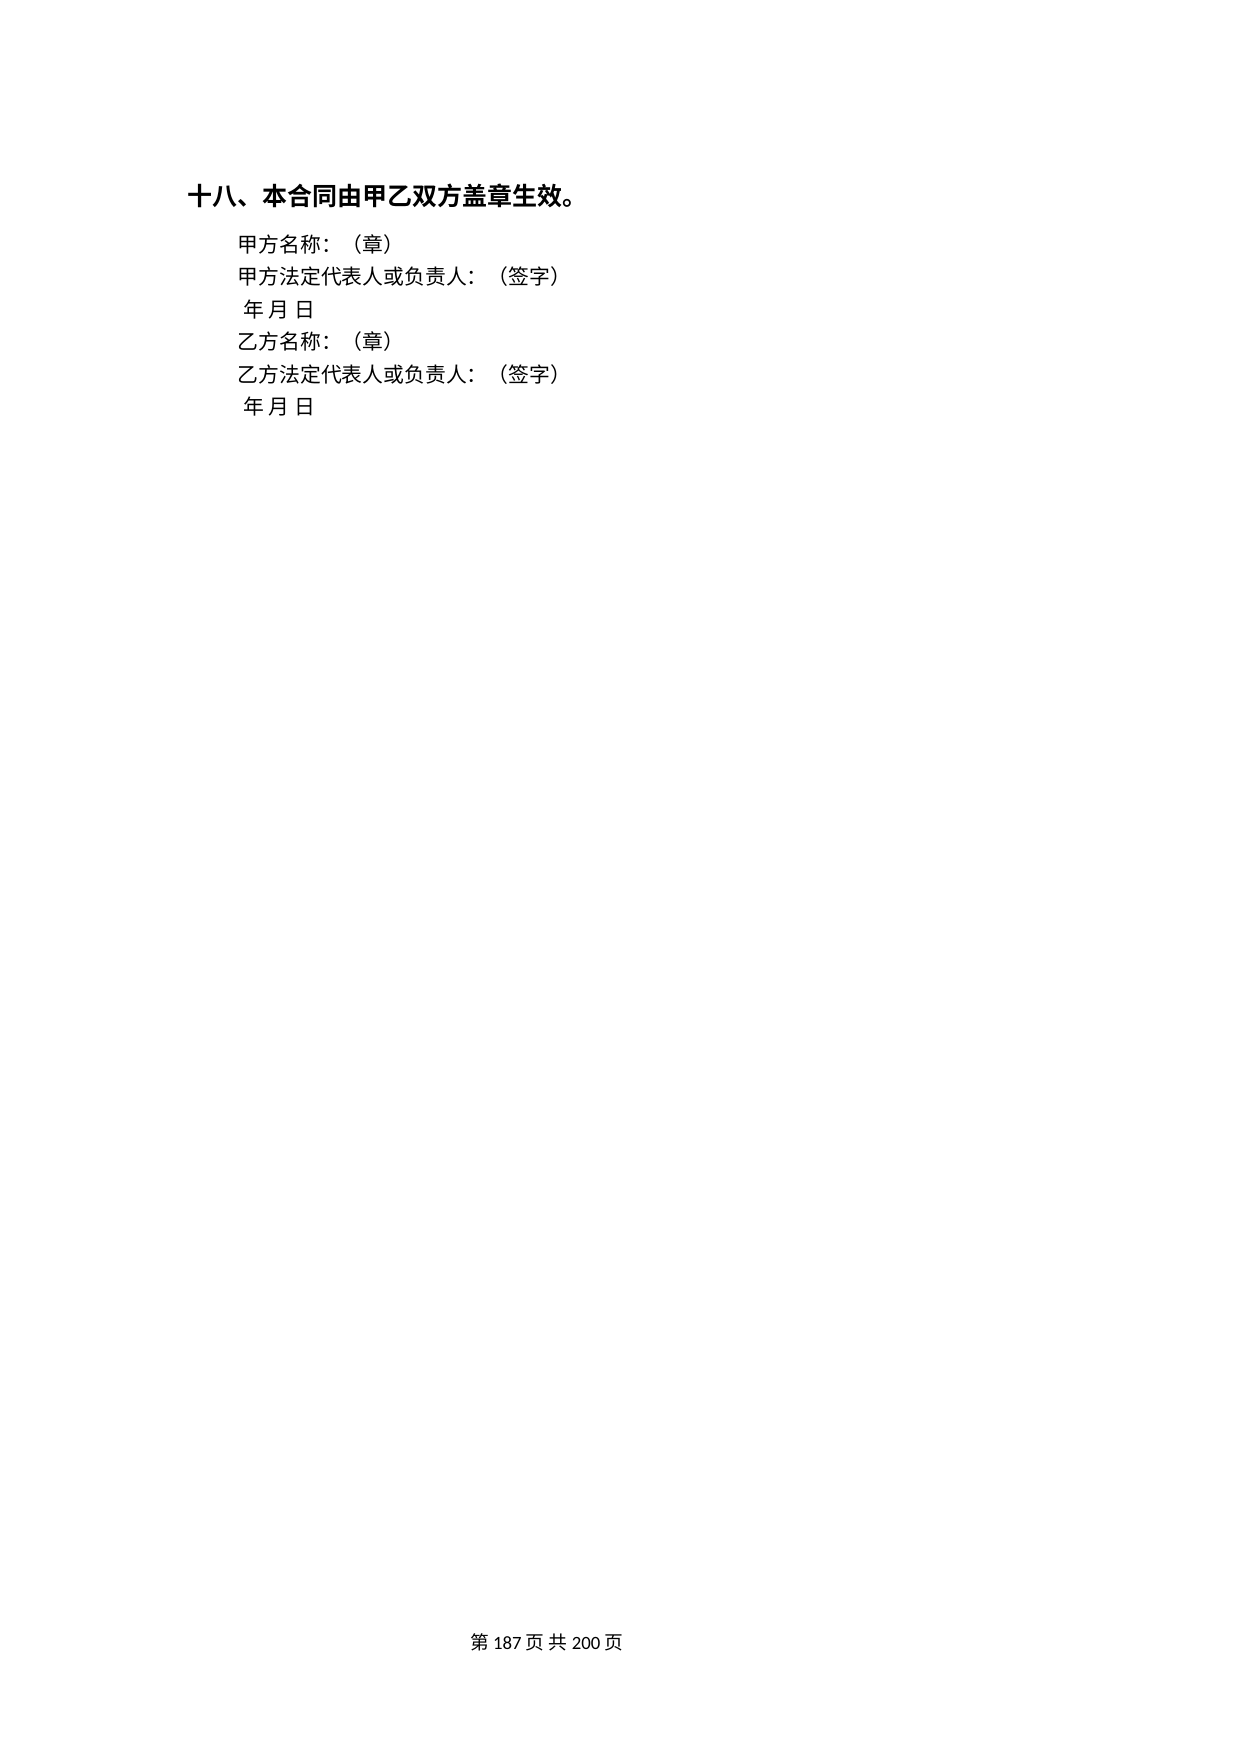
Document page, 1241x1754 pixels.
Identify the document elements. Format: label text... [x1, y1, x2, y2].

text 年 月 日 [187, 389, 1053, 422]
text 乙方名称：（章） [187, 324, 1053, 357]
text 十八、本合同由甲乙双方盖章生效。 [187, 162, 1053, 227]
text 甲方名称：（章） [187, 227, 1053, 259]
text 甲方法定代表人或负责人：（签字） [187, 259, 1053, 292]
text 年 月 日 [187, 292, 1053, 324]
text 乙方法定代表人或负责人：（签字） [187, 357, 1053, 389]
